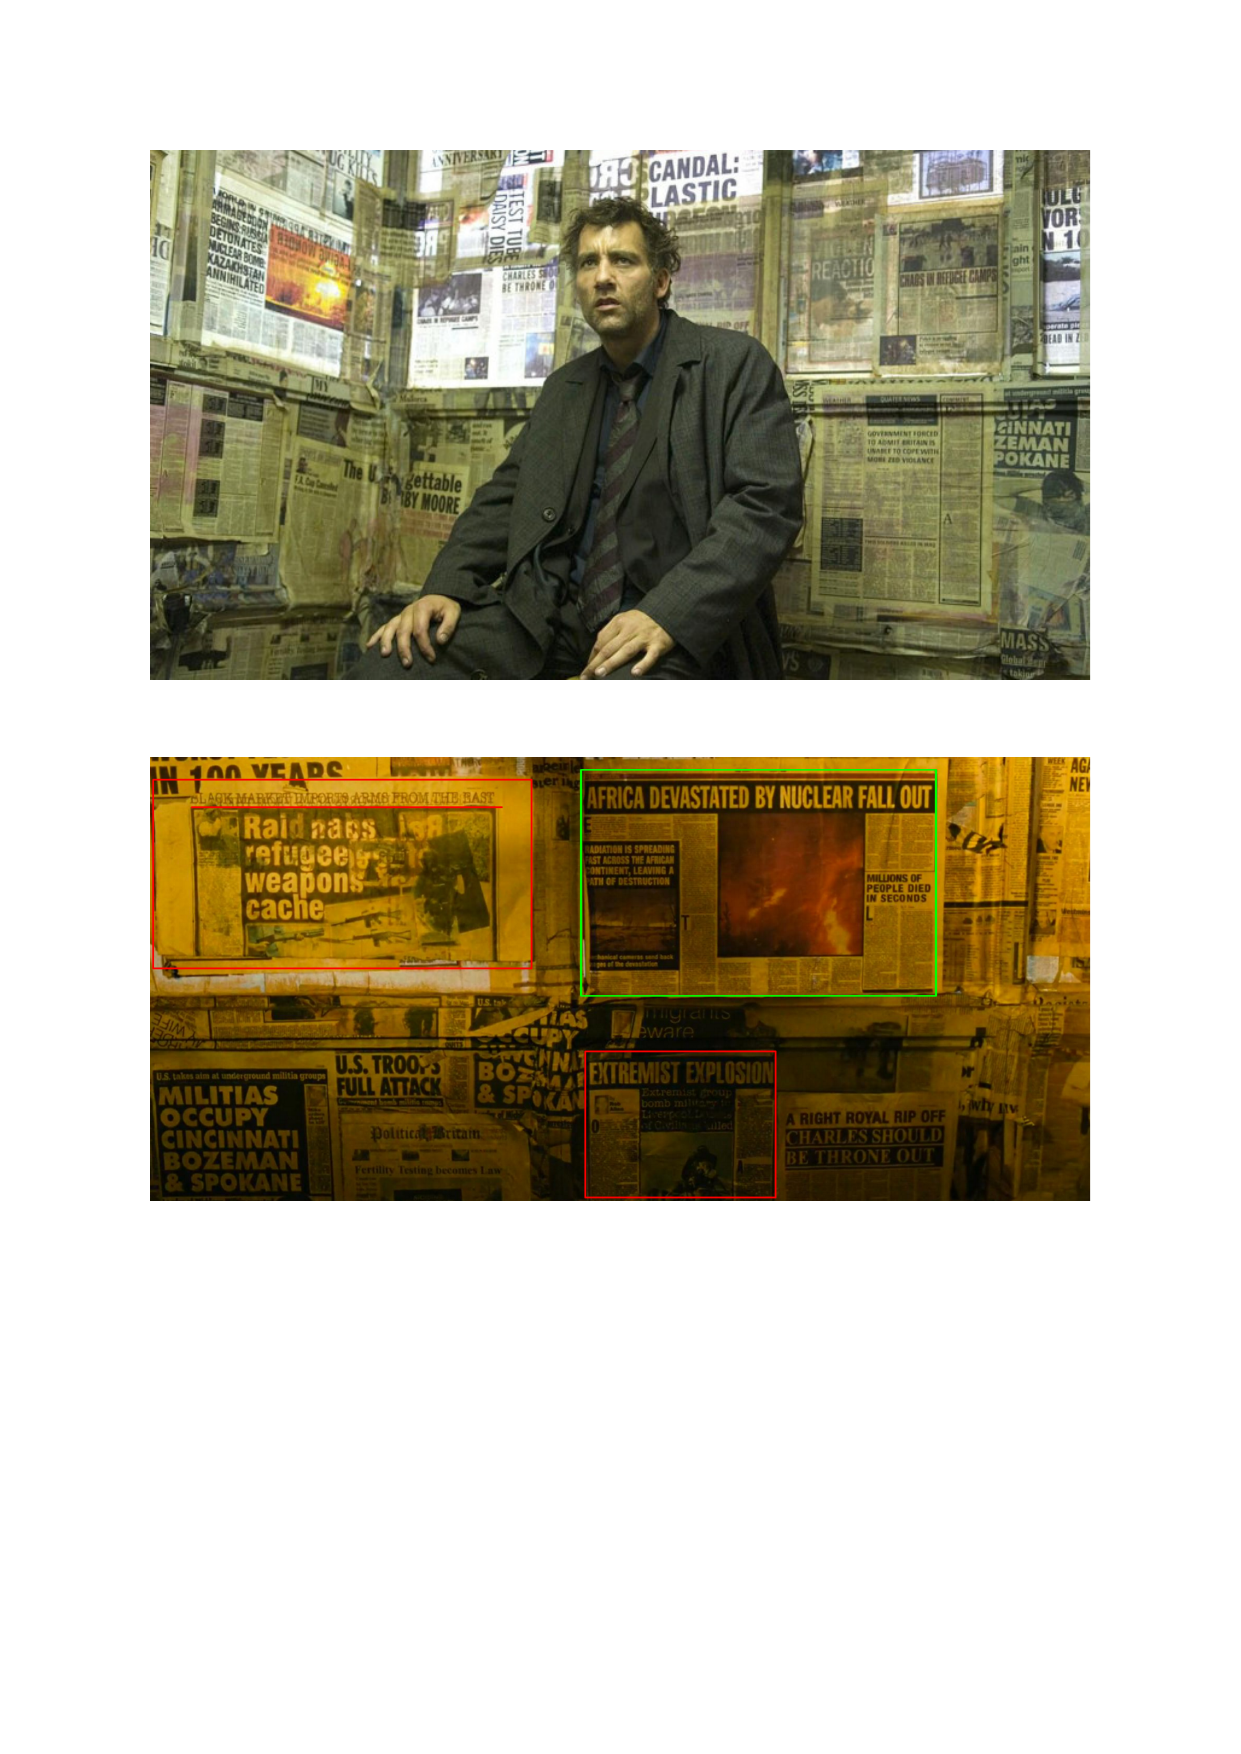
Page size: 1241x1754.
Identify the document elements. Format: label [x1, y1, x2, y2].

picture [150, 150, 1091, 680]
picture [150, 757, 1091, 1201]
